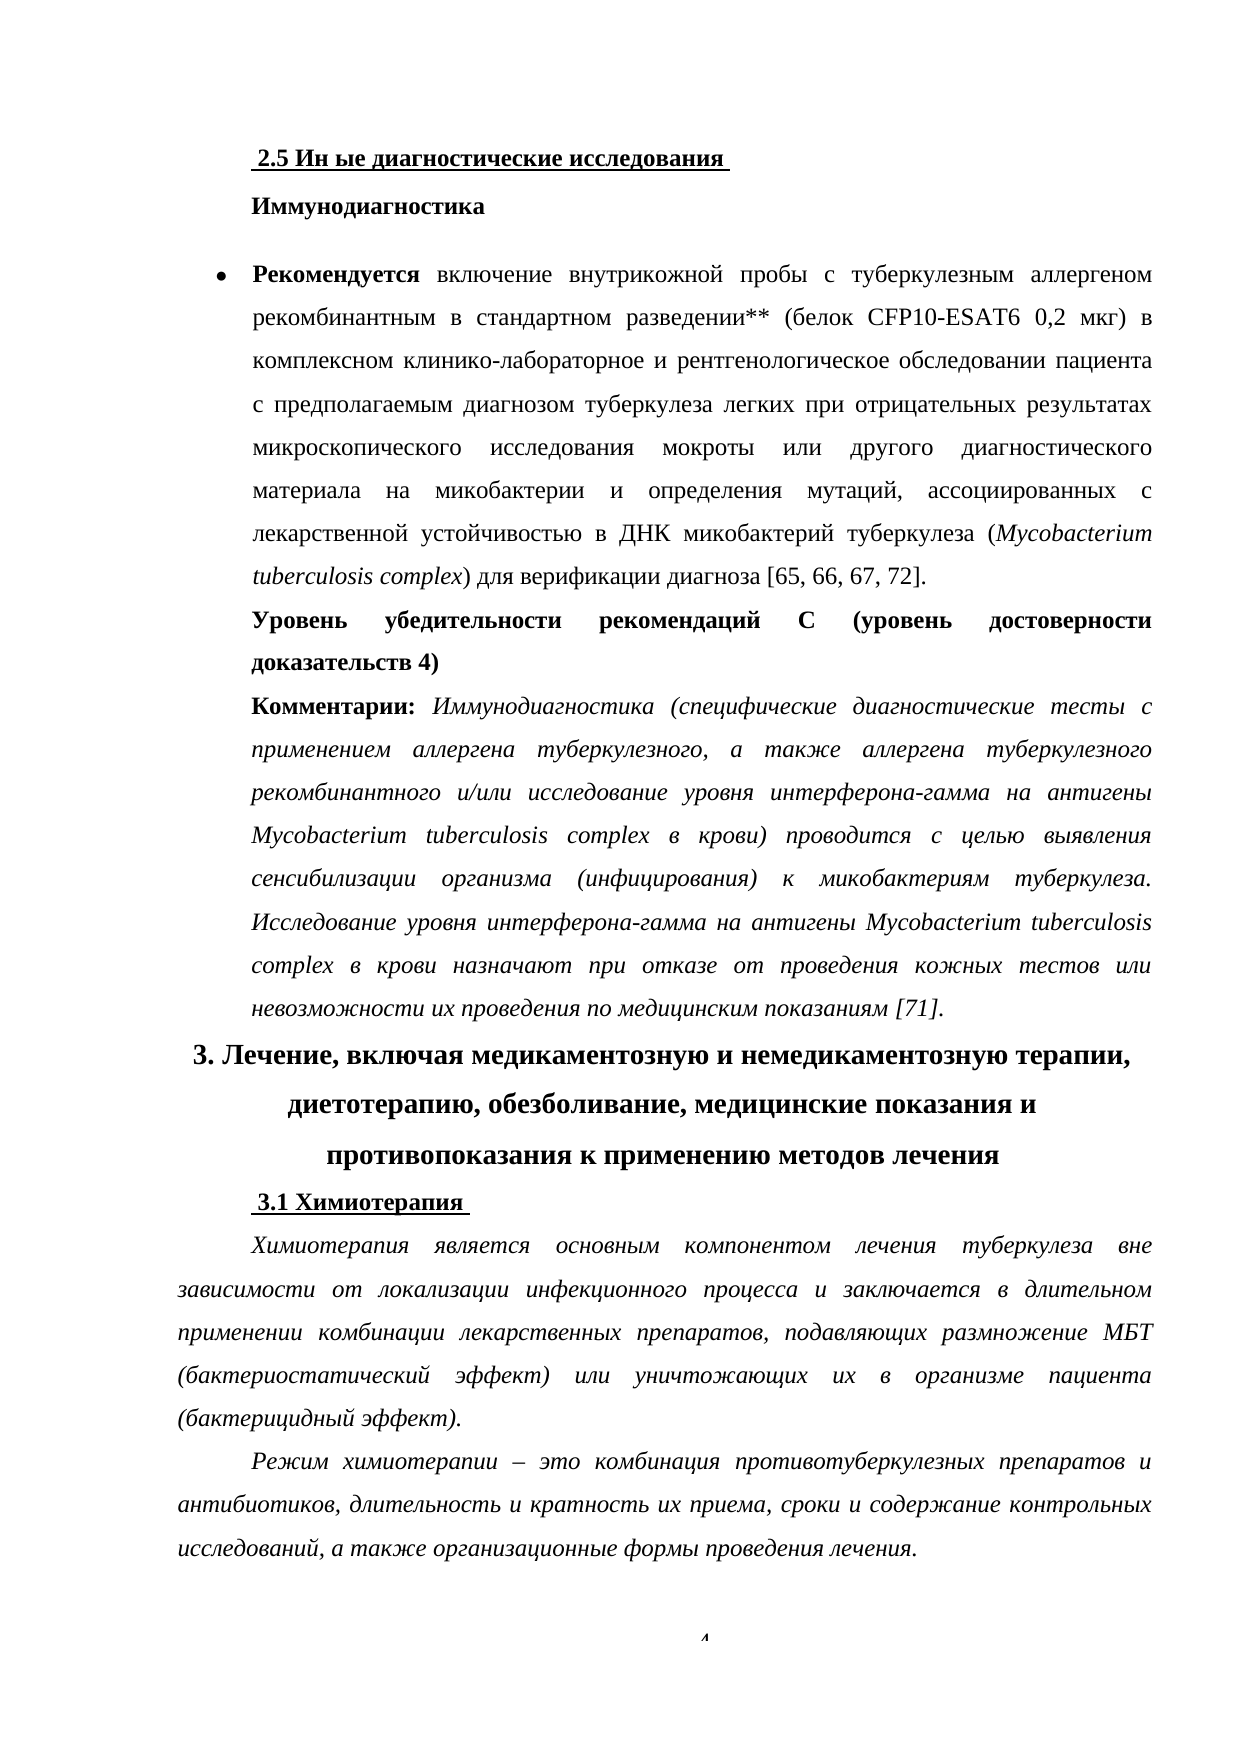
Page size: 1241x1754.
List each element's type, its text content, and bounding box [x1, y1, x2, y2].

subtitle 3.1 Химиотерапия [251, 1187, 1163, 1216]
list Рекомендуется включение внутрикожной пробы с туберкулезным аллергеном рекомбинантным в стандартном разведении** (белок СFР10-ЕSАТ6 0,2 мкг) в комплексном клинико-лабораторное и рентгенологическое обследовании пациента с предполагаемым диагнозом туберкулеза легких при отрицательных результатах микроскопического исследования мокроты или другого диагностического материала на микобактерии и определения мутаций, ассоциированных с лекарственной устойчивостью в ДНК микобактерий туберкулеза (Mycobacterium tuberculosis complex) для верификации диагноза [65, 66, 67, 72]. [215, 259, 1152, 590]
text Комментарии: Иммунодиагностика (специфические диагностические тесты с применением аллергена туберкулезного, а также аллергена туберкулезного рекомбинантного и/или исследование уровня интерферона-гамма на антигены Mycobacterium tuberculosis complex в крови) проводится с целью выявления сенсибилизации организма (инфицирования) к микобактериям туберкулеза. Исследование уровня интерферона-гамма на антигены Mycobacterium tuberculosis complex в крови назначают при отказе от проведения кожных тестов или невозможности их проведения по медицинским показаниям [71]. [251, 691, 1152, 1022]
text противопоказания к применению методов лечения [326, 1137, 1163, 1171]
text Химиотерапия является основным компонентом лечения туберкулеза вне зависимости от локализации инфекционного процесса и заключается в длительном применении комбинации лекарственных препаратов, подавляющих размножение МБТ (бактериостатический эффект) или уничтожающих их в организме пациента (бактерицидный эффект). [177, 1231, 1152, 1432]
subtitle Лечение, включая медикаментозную и немедикаментозную терапии, диетотерапию, обезболивание, медицинские показания и [193, 1037, 1136, 1120]
text Режим химиотерапии – это комбинация противотуберкулезных препаратов и антибиотиков, длительность и кратность их приема, сроки и содержание контрольных исследований, а также организационные формы проведения лечения. [177, 1446, 1152, 1561]
subtitle Уровень убедительности рекомендаций C (уровень достоверности доказательств 4) [251, 605, 1152, 676]
subtitle 2.5 Ин ые диагностические исследования Иммунодиагностика [251, 143, 942, 219]
